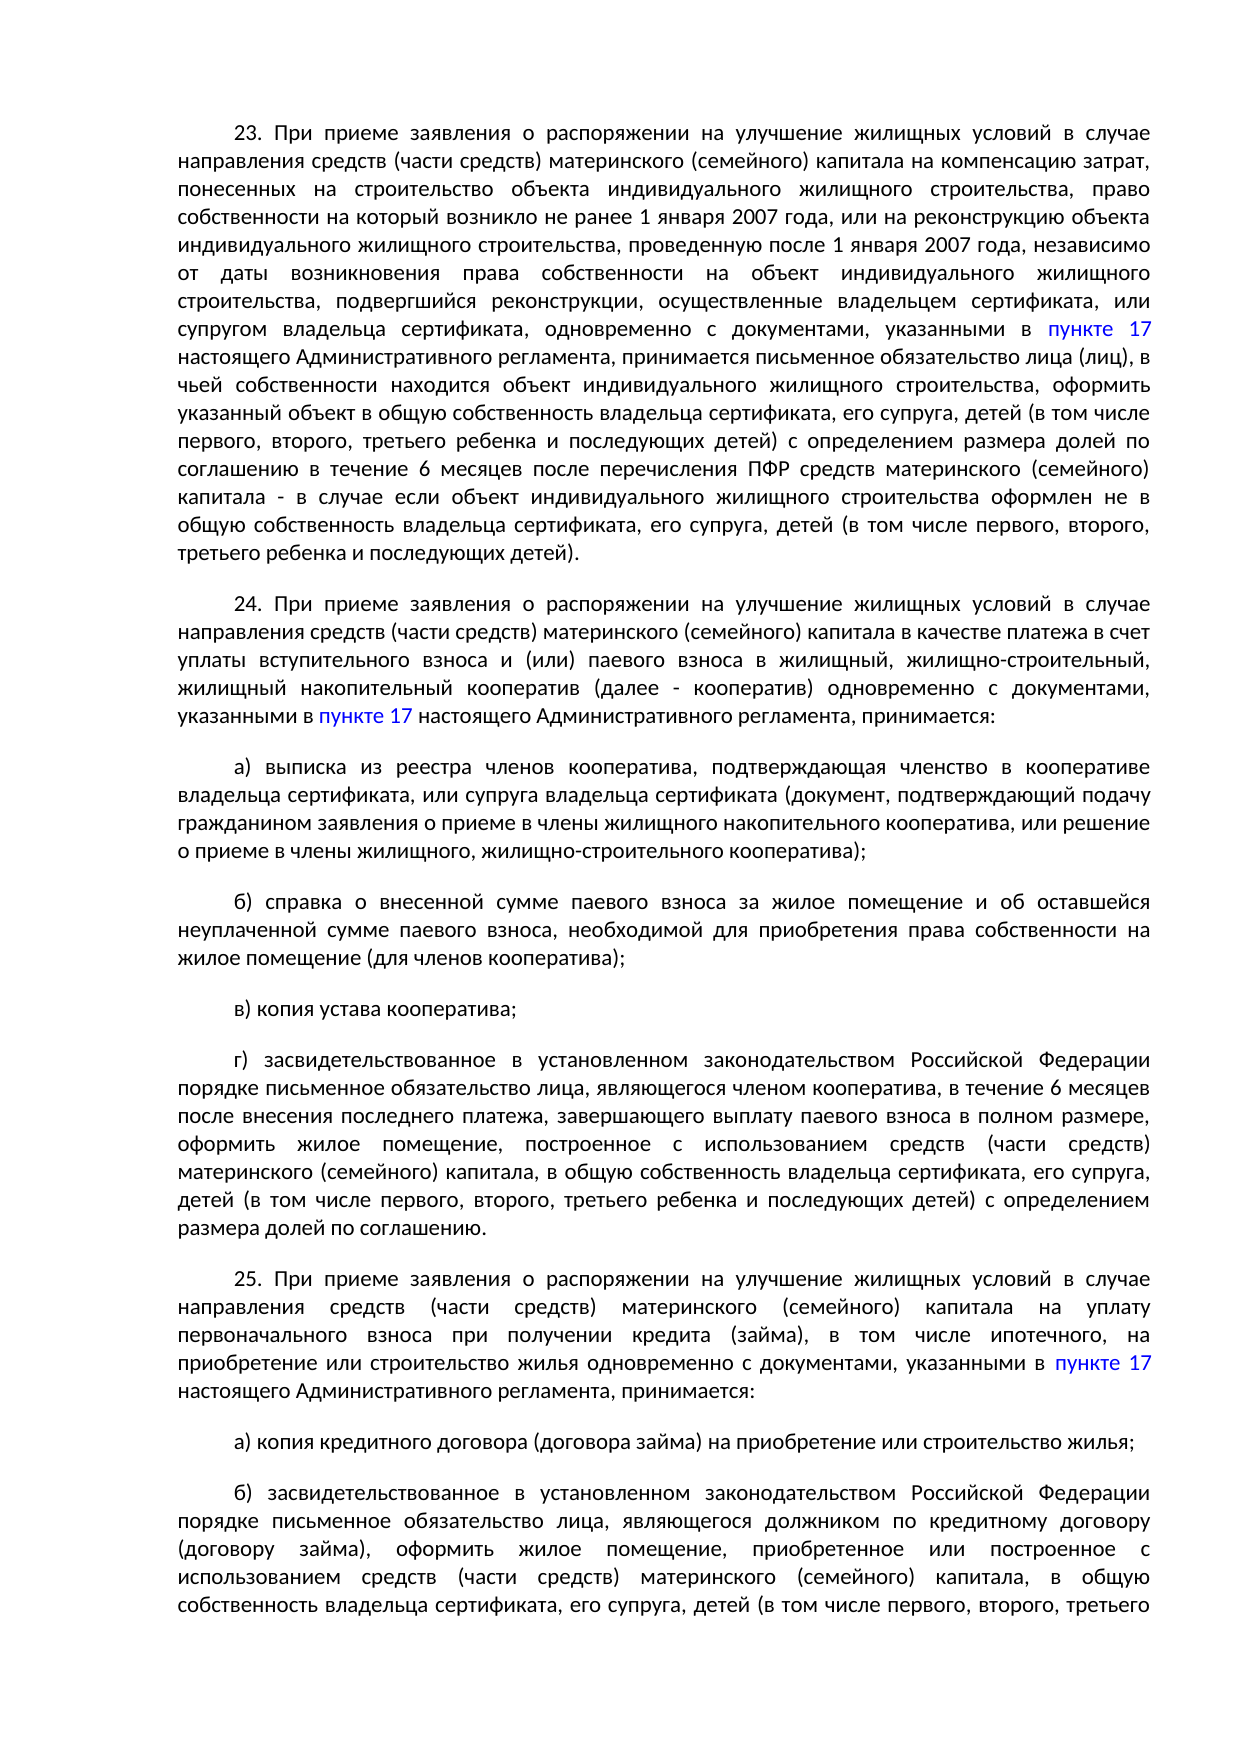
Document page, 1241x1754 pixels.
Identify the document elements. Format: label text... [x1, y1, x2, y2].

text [177, 1478, 1152, 1618]
text а) выписка из реестра членов кооператива, подтверждающая членство в кооперативе владельца сертификата, или супруга владельца сертификата (документ, подтверждающий подачу гражданином заявления о приеме в члены жилищного накопительного кооператива, или решение о приеме в члены жилищного, жилищно-строительного кооператива); [177, 752, 1152, 864]
text б) справка о внесенной сумме паевого взноса за жилое помещение и об оставшейся неуплаченной сумме паевого взноса, необходимой для приобретения права собственности на жилое помещение (для членов кооператива); [177, 887, 1152, 971]
text в) копия устава кооператива; [177, 994, 1152, 1022]
text а) копия кредитного договора (договора займа) на приобретение или строительство жилья; [177, 1427, 1152, 1455]
text г) засвидетельствованное в установленном законодательством Российской Федерации порядке письменное обязательство лица, являющегося членом кооператива, в течение 6 месяцев после внесения последнего платежа, завершающего выплату паевого взноса в полном размере, оформить жилое помещение, построенное с использованием средств (части средств) материнского (семейного) капитала, в общую собственность владельца сертификата, его супруга, детей (в том числе первого, второго, третьего ребенка и последующих детей) с определением размера долей по соглашению. [177, 1045, 1152, 1241]
text 23. При приеме заявления о распоряжении на улучшение жилищных условий в случае направления средств (части средств) материнского (семейного) капитала на компенсацию затрат, понесенных на строительство объекта индивидуального жилищного строительства, право собственности на который возникло не ранее 1 января 2007 года, или на реконструкцию объекта индивидуального жилищного строительства, проведенную после 1 января 2007 года, независимо от даты возникновения права собственности на объект индивидуального жилищного строительства, подвергшийся реконструкции, осуществленные владельцем сертификата, или супругом владельца сертификата, одновременно с документами, указанными в пункте 17 настоящего Административного регламента, принимается письменное обязательство лица (лиц), в чьей собственности находится объект индивидуального жилищного строительства, оформить указанный объект в общую собственность владельца сертификата, его супруга, детей (в том числе первого, второго, третьего ребенка и последующих детей) с определением размера долей по соглашению в течение 6 месяцев после перечисления ПФР средств материнского (семейного) капитала - в случае если объект индивидуального жилищного строительства оформлен не в общую собственность владельца сертификата, его супруга, детей (в том числе первого, второго, третьего ребенка и последующих детей). [177, 118, 1152, 566]
text 25. При приеме заявления о распоряжении на улучшение жилищных условий в случае направления средств (части средств) материнского (семейного) капитала на уплату первоначального взноса при получении кредита (займа), в том числе ипотечного, на приобретение или строительство жилья одновременно с документами, указанными в пункте 17 настоящего Административного регламента, принимается: [177, 1264, 1152, 1404]
text 24. При приеме заявления о распоряжении на улучшение жилищных условий в случае направления средств (части средств) материнского (семейного) капитала в качестве платежа в счет уплаты вступительного взноса и (или) паевого взноса в жилищный, жилищно-строительный, жилищный накопительный кооператив (далее - кооператив) одновременно с документами, указанными в пункте 17 настоящего Административного регламента, принимается: [177, 589, 1152, 729]
